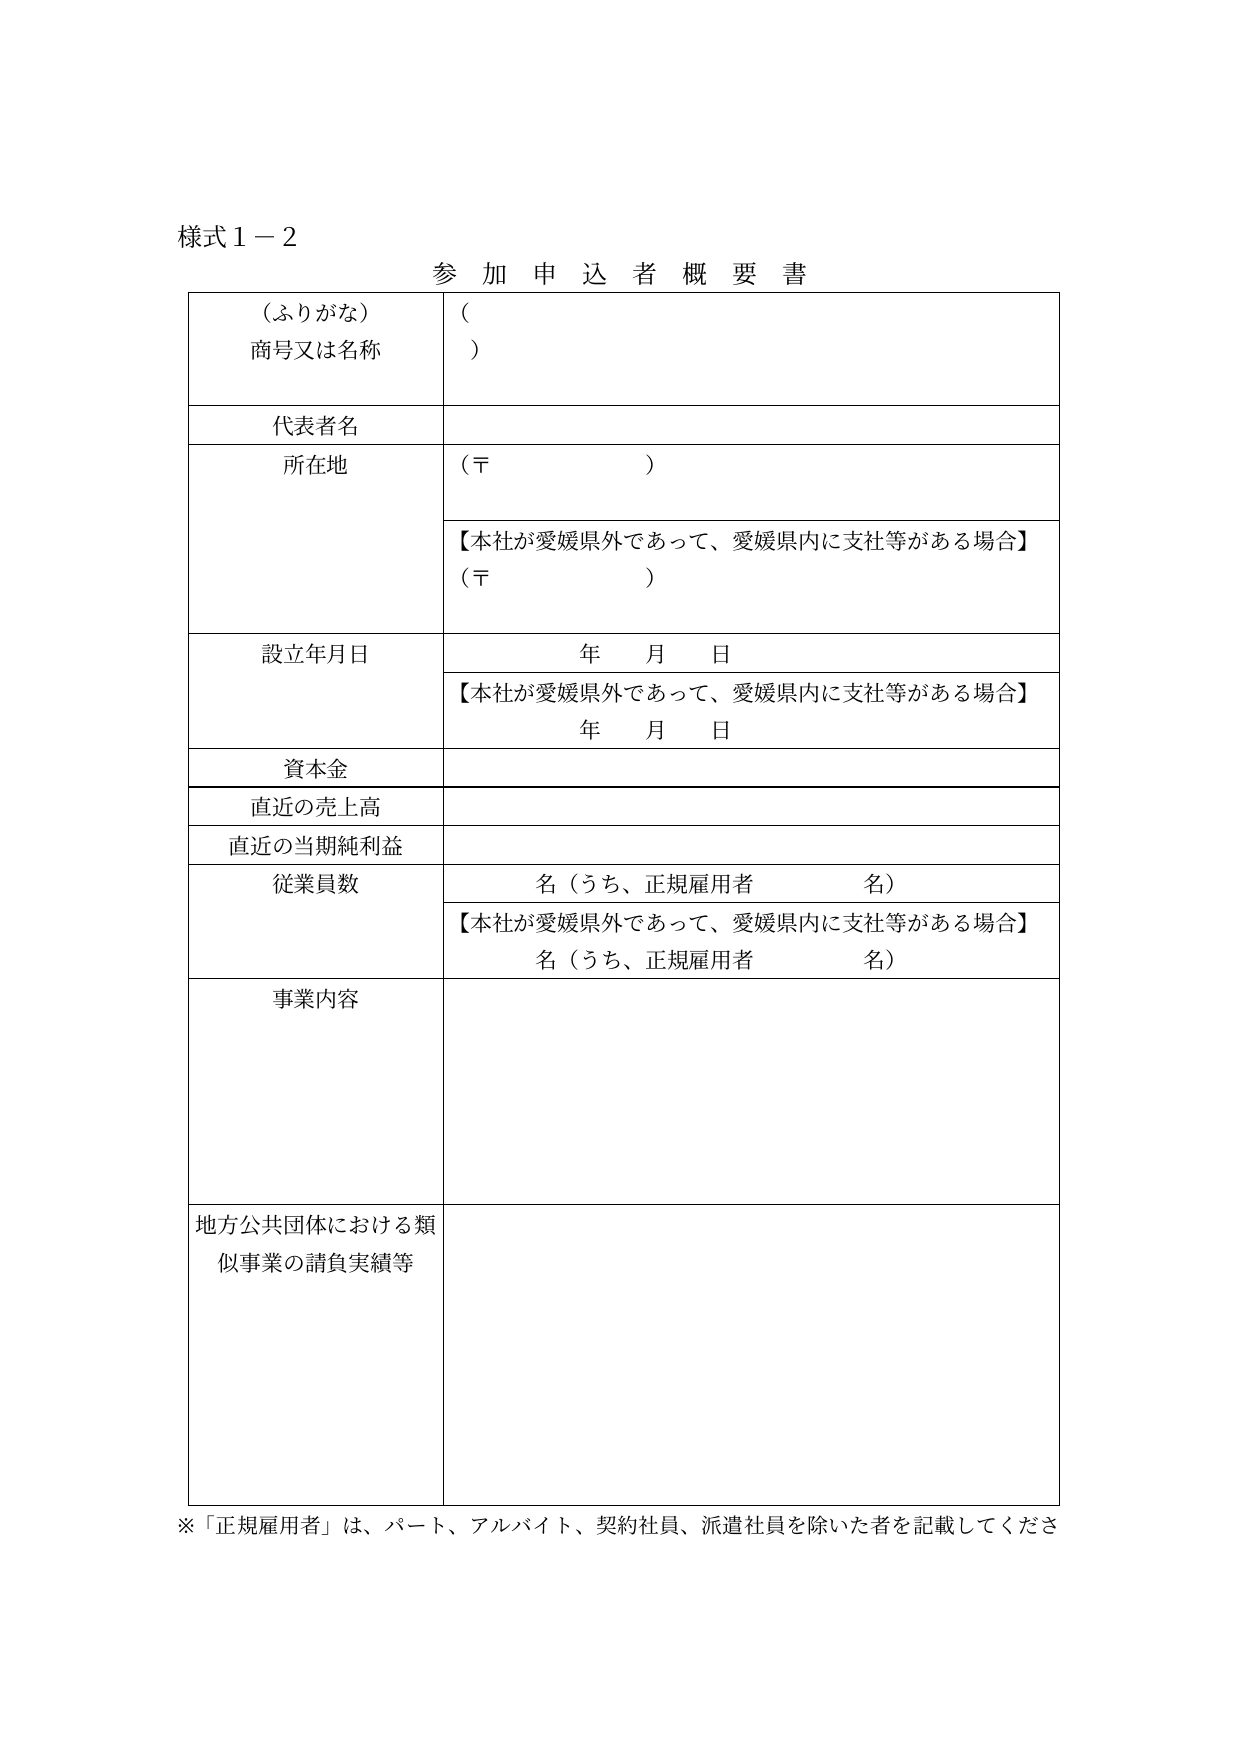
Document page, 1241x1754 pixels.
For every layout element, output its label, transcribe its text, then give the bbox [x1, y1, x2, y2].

table_header （ふりがな） 商号又は名称 [189, 293, 443, 405]
table_cell [444, 1205, 1059, 1505]
table_cell [444, 406, 1059, 444]
table_cell （〒 ） [444, 445, 1059, 520]
table_cell 【本社が愛媛県外であって、愛媛県内に支社等がある場合】 名（うち、正規雇用者 名） [444, 903, 1059, 978]
table_cell 所在地 [189, 445, 443, 633]
text 様式１－２ [177, 217, 1063, 254]
table_cell 事業内容 [189, 979, 443, 1204]
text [177, 1506, 1063, 1544]
table_cell 設立年月日 [189, 634, 443, 748]
table_header （ ） [444, 293, 1059, 405]
table_cell 【本社が愛媛県外であって、愛媛県内に支社等がある場合】 （〒 ） [444, 521, 1059, 633]
table_cell 資本金 [189, 749, 443, 786]
table_cell [444, 749, 1059, 786]
table_cell 【本社が愛媛県外であって、愛媛県内に支社等がある場合】 年 月 日 [444, 673, 1059, 748]
text 参 加 申 込 者 概 要 書 [177, 254, 1063, 292]
table_cell [444, 979, 1059, 1204]
table_cell 名（うち、正規雇用者 名） [444, 865, 1059, 902]
table_cell 直近の当期純利益 [189, 826, 443, 863]
table_cell 従業員数 [189, 865, 443, 978]
table_cell 代表者名 [189, 406, 443, 444]
table_cell [444, 826, 1059, 863]
table_cell 直近の売上高 [189, 788, 443, 825]
table_cell 地方公共団体における類似事業の請負実績等 [189, 1205, 443, 1505]
table_cell 年 月 日 [444, 634, 1059, 672]
table_cell [444, 788, 1059, 825]
